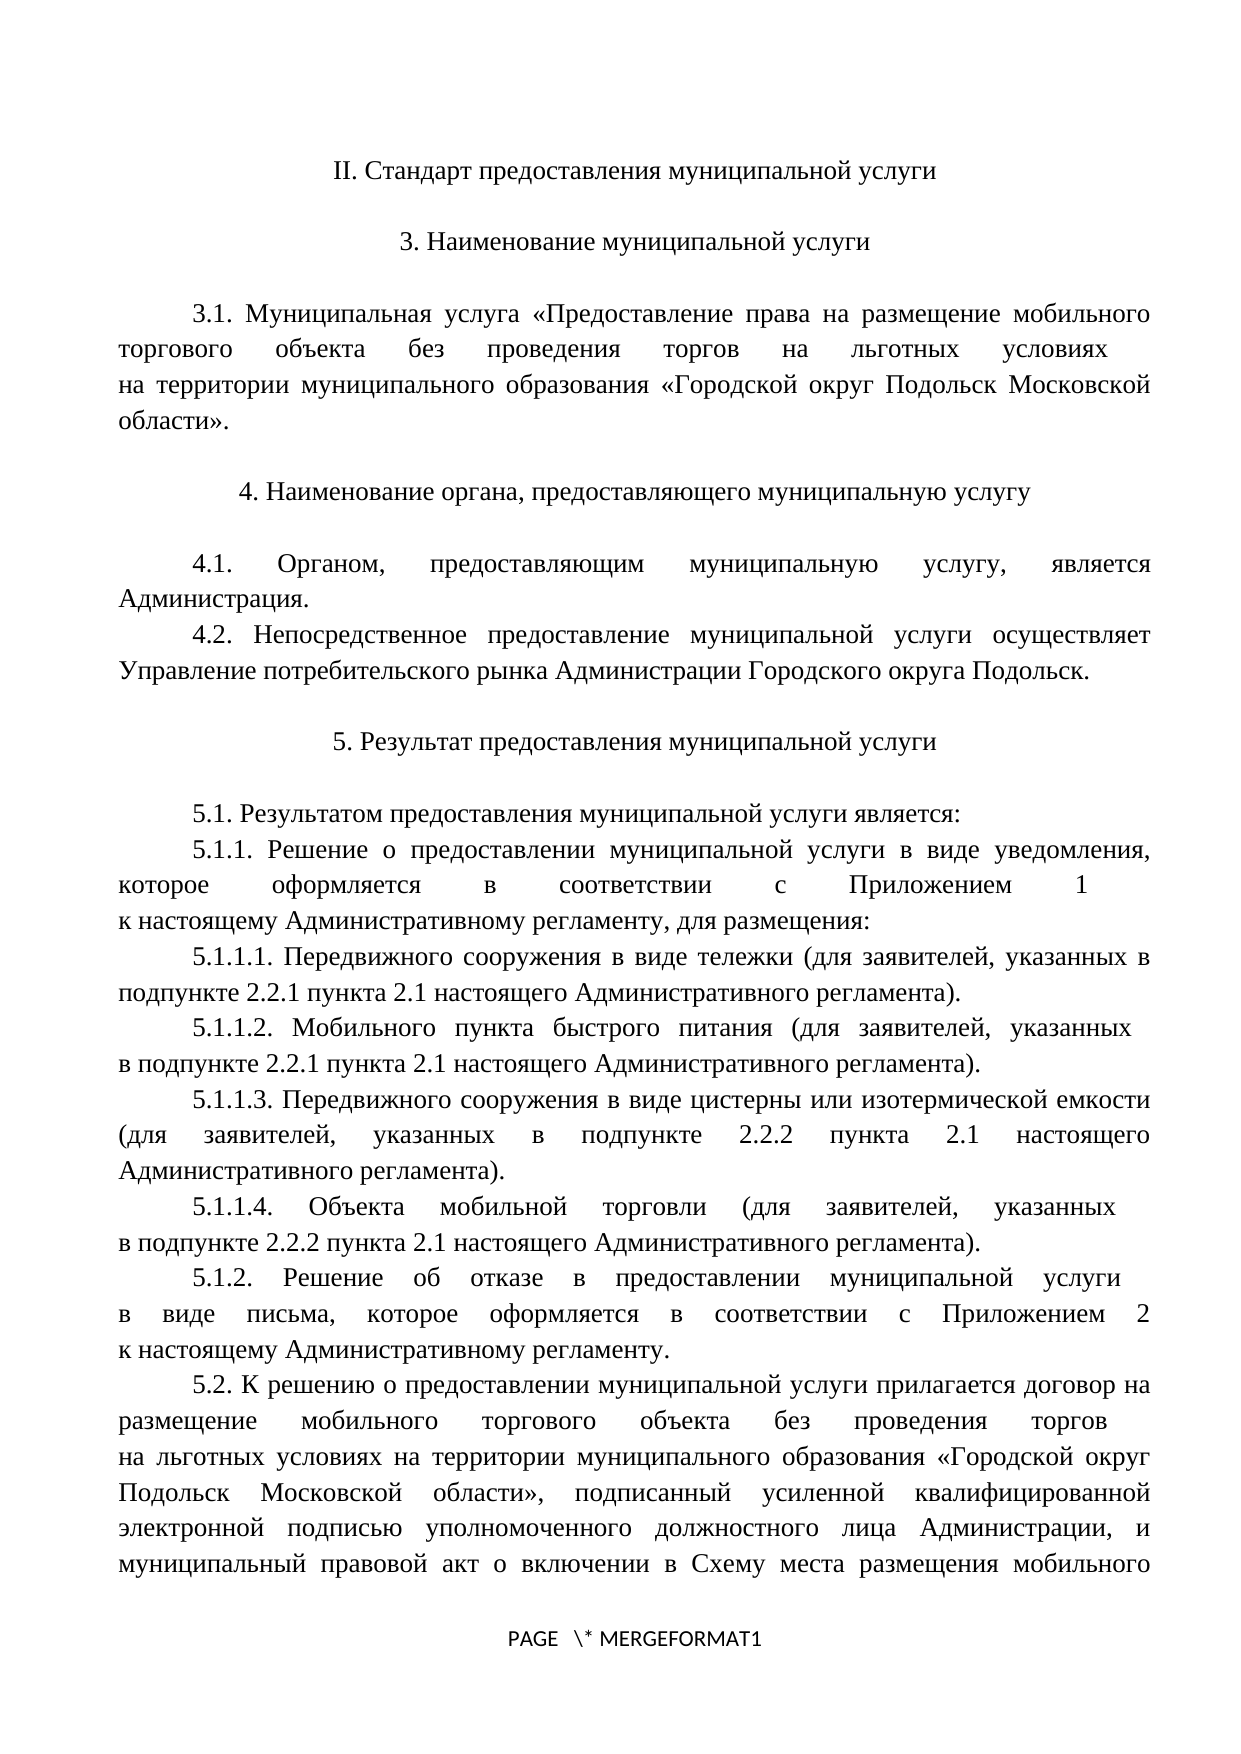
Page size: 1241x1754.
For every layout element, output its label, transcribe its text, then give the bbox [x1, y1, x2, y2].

subtitle II. Стандарт предоставления муниципальной услуги [118, 154, 1152, 185]
list 5.1.1.4. Объекта мобильной торговли (для заявителей, указанных в подпункте 2.2.2 пункта 2.1 настоящего Административного регламента). [118, 1190, 1152, 1257]
text 5.1. Результатом предоставления муниципальной услуги является: [118, 797, 1152, 828]
subtitle 5. Результат предоставления муниципальной услуги [118, 726, 1152, 757]
text 3.1. Муниципальная услуга «Предоставление права на размещение мобильного торгового объекта без проведения торгов на льготных условиях на территории муниципального образования «Городской округ Подольск Московской области». [118, 297, 1152, 435]
list 5.1.1. Решение о предоставлении муниципальной услуги в виде уведомления, которое оформляется в соответствии с Приложением 1 к настоящему Административному регламенту, для размещения: [118, 833, 1152, 935]
list 5.1.1.2. Мобильного пункта быстрого питания (для заявителей, указанных в подпункте 2.2.1 пункта 2.1 настоящего Административного регламента). [118, 1011, 1152, 1078]
subtitle 3. Наименование муниципальной услуги [118, 225, 1152, 256]
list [118, 1369, 1152, 1578]
list 5.1.1.1. Передвижного сооружения в виде тележки (для заявителей, указанных в подпункте 2.2.1 пункта 2.1 настоящего Административного регламента). [118, 940, 1152, 1007]
list 5.1.2. Решение об отказе в предоставлении муниципальной услуги в виде письма, которое оформляется в соответствии с Приложением 2 к настоящему Административному регламенту. [118, 1261, 1152, 1364]
list 5.1.1.3. Передвижного сооружения в виде цистерны или изотермической емкости (для заявителей, указанных в подпункте 2.2.2 пункта 2.1 настоящего Административного регламента). [118, 1083, 1152, 1185]
text 4.2. Непосредственное предоставление муниципальной услуги осуществляет Управление потребительского рынка Администрации Городского округа Подольск. [118, 618, 1152, 685]
text 4.1. Органом, предоставляющим муниципальную услугу, является Администрация. [118, 547, 1152, 614]
subtitle 4. Наименование органа, предоставляющего муниципальную услугу [118, 475, 1152, 507]
